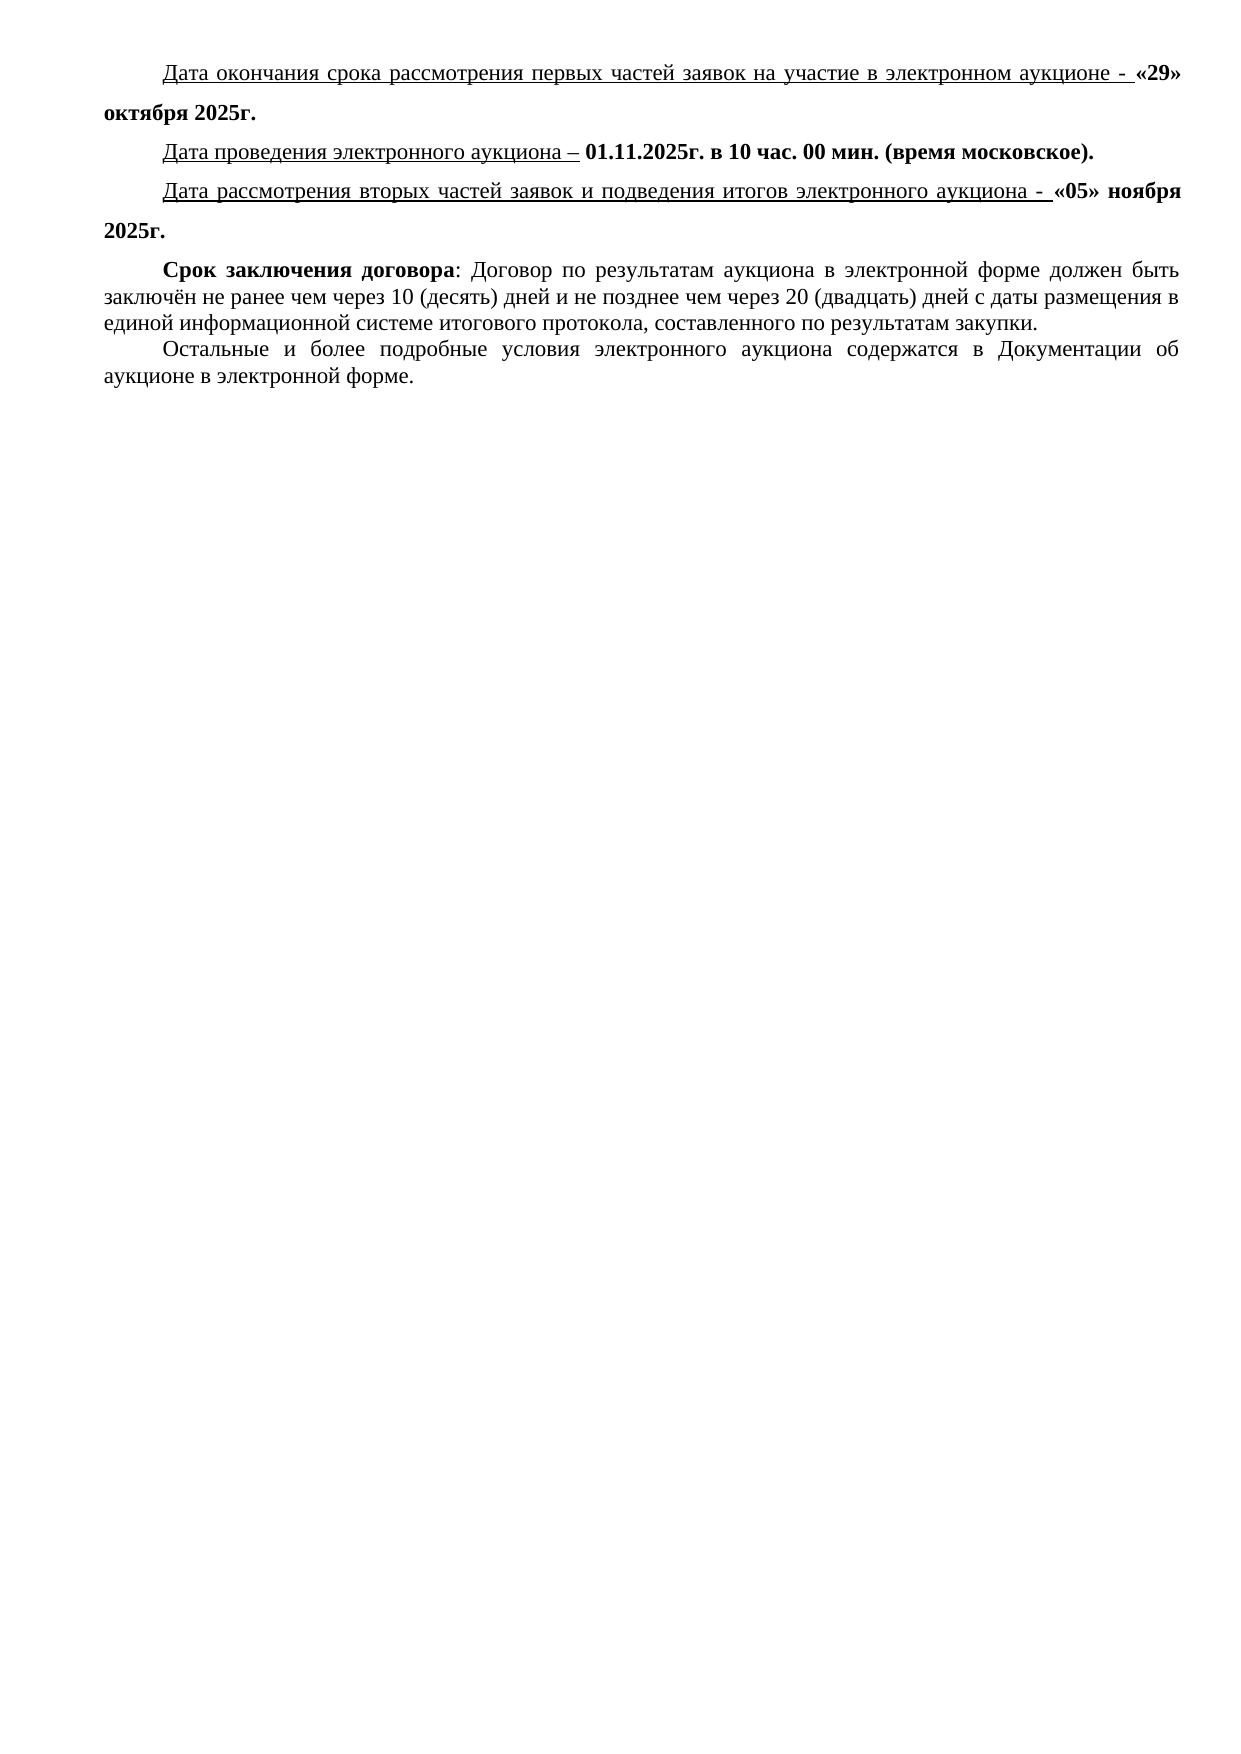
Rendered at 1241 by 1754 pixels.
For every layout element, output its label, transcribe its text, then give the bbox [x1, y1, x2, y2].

list Дата окончания срока рассмотрения первых частей заявок на участие в электронном аукционе - «29» октября 2025г. [103, 59, 1181, 125]
text Срок заключения договора: Договор по результатам аукциона в электронной форме должен быть заключён не ранее чем через 10 (десять) дней и не позднее чем через 20 (двадцать) дней с даты размещения в единой информационной системе итогового протокола, составленного по результатам закупки. [103, 256, 1181, 336]
list Дата проведения электронного аукциона – 01.11.2025г. в 10 час. 00 мин. (время московское). [103, 138, 1181, 164]
list Остальные и более подробные условия электронного аукциона содержатся в Документации об аукционе в электронной форме. [103, 336, 1181, 388]
list Дата рассмотрения вторых частей заявок и подведения итогов электронного аукциона - «05» ноября 2025г. [103, 177, 1181, 243]
